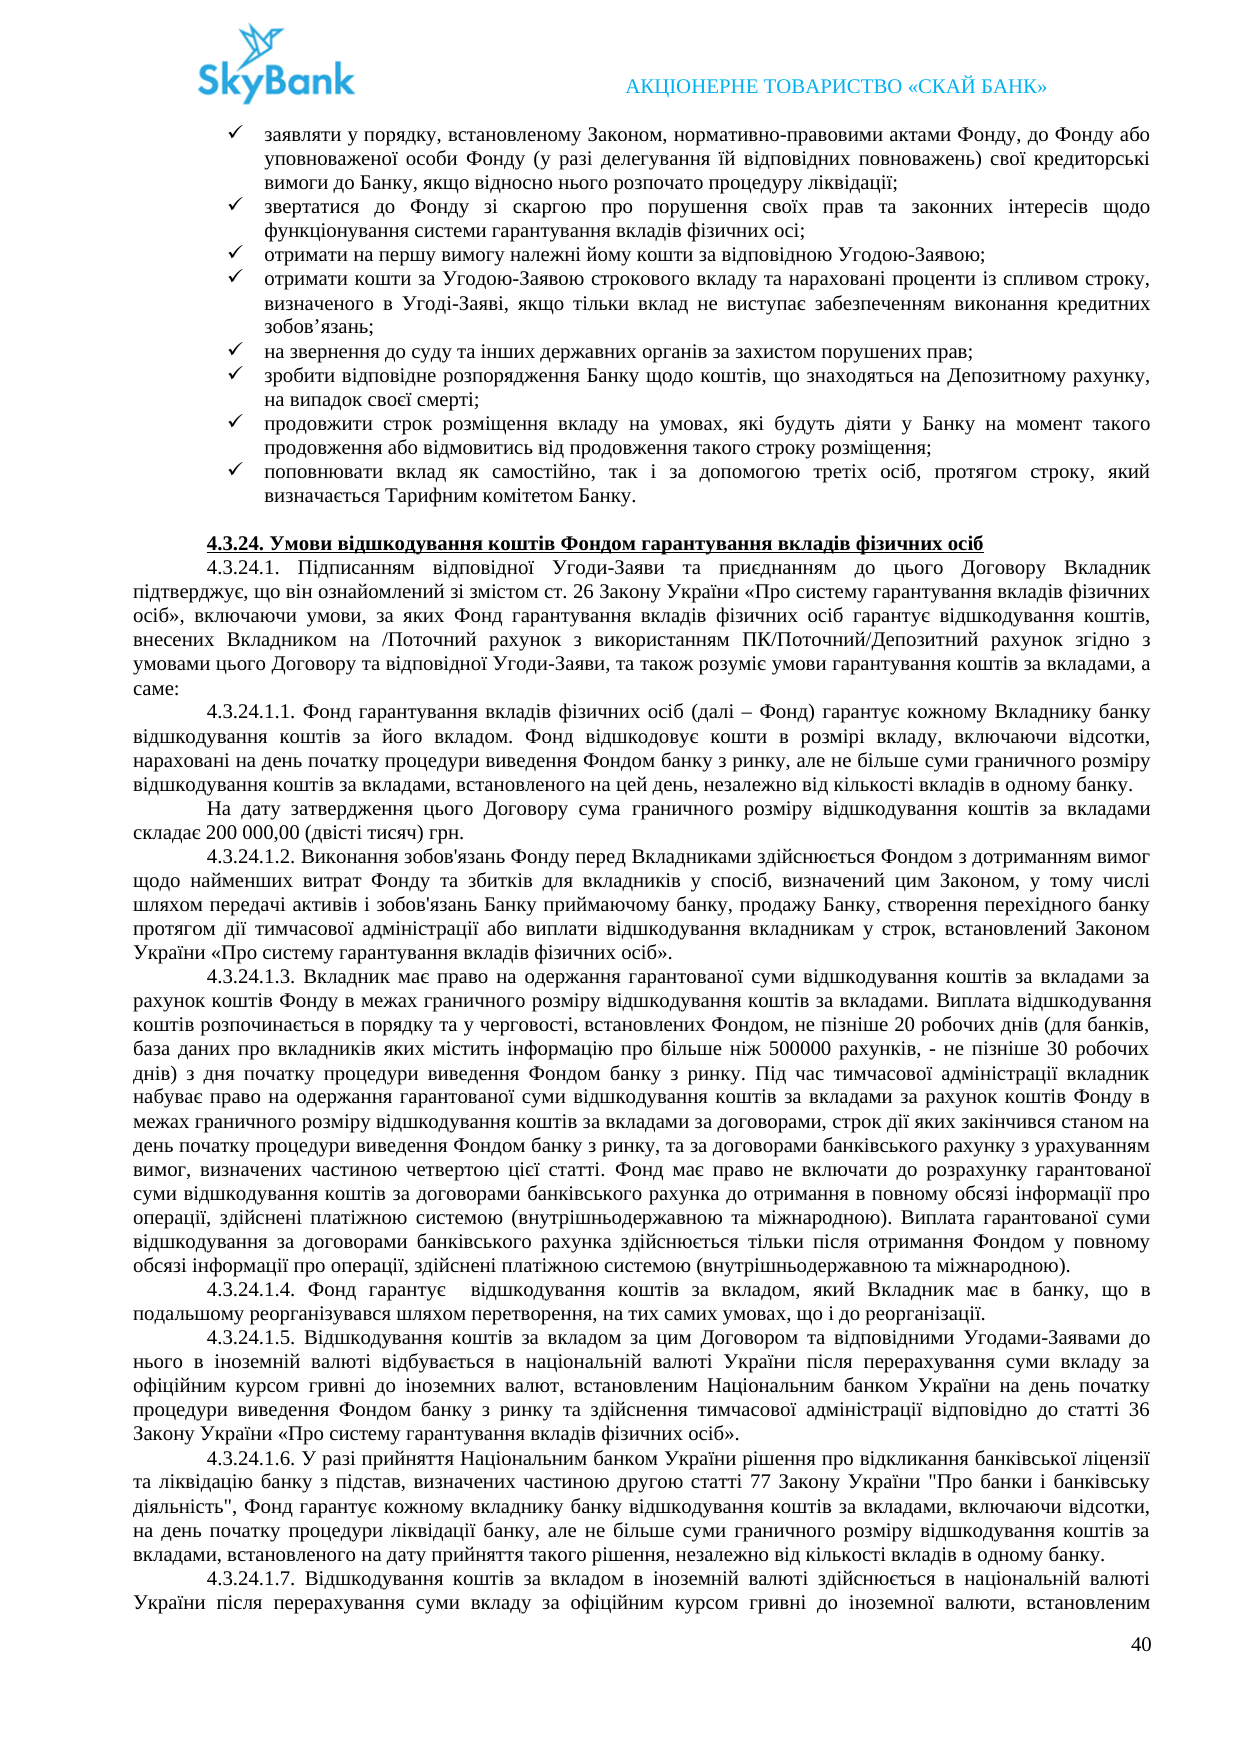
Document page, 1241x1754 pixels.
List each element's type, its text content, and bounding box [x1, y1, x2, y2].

text 4.3.24.1.2. Виконання зобов'язань Фонду перед Вкладниками здійснюється Фондом з дотриманням вимог щодо найменших витрат Фонду та збитків для вкладників у спосіб, визначений цим Законом, у тому числі шляхом передачі активів і зобов'язань Банку приймаючому банку, продажу Банку, створення перехідного банку протягом дії тимчасової адміністрації або виплати відшкодування вкладникам у строк, встановлений Законом України «Про систему гарантування вкладів фізичних осіб». [133, 844, 1152, 964]
text 4.3.24.1. Підписанням відповідної Угоди-Заяви та приєднанням до цього Договору Вкладник підтверджує, що він ознайомлений зі змістом ст. 26 Закону України «Про систему гарантування вкладів фізичних осіб», включаючи умови, за яких Фонд гарантування вкладів фізичних осіб гарантує відшкодування коштів, внесених Вкладником на /Поточний рахунок з використанням ПК/Поточний/Депозитний рахунок згідно з умовами цього Договору та відповідної Угоди-Заяви, та також розуміє умови гарантування коштів за вкладами, а саме: [133, 555, 1152, 699]
list на звернення до суду та інших державних органів за захистом порушених прав; [227, 338, 1152, 363]
text 4.3.24.1.1. Фонд гарантування вкладів фізичних осіб (далі – Фонд) гарантує кожному Вкладнику банку відшкодування коштів за його вкладом. Фонд відшкодовує кошти в розмірі вкладу, включаючи відсотки, нараховані на день початку процедури виведення Фондом банку з ринку, але не більше суми граничного розміру відшкодування коштів за вкладами, встановленого на цей день, незалежно від кількості вкладів в одному банку. [133, 699, 1152, 796]
picture [860, 79, 866, 91]
list продовжити строк розміщення вкладу на умовах, які будуть діяти у Банку на момент такого продовження або відмовитись від продовження такого строку розміщення; [227, 411, 1152, 459]
text 4.3.24.1.5. Відшкодування коштів за вкладом за цим Договором та відповідними Угодами-Заявами до нього в іноземній валюті відбувається в національній валюті України після перерахування суми вкладу за офіційним курсом гривні до іноземних валют, встановленим Національним банком України на день початку процедури виведення Фондом банку з ринку та здійснення тимчасової адміністрації відповідно до статті 36 Закону України «Про систему гарантування вкладів фізичних осіб». [133, 1325, 1152, 1445]
picture [996, 82, 1001, 90]
list отримати на першу вимогу належні йому кошти за відповідною Угодою-Заявою; [227, 242, 1152, 266]
picture [947, 82, 954, 91]
list заявляти у порядку, встановленому Законом, нормативно-правовими актами Фонду, до Фонду або уповноваженої особи Фонду (у разі делегування їй відповідних повноважень) свої кредиторські вимоги до Банку, якщо відносно нього розпочато процедуру ліквідації; [227, 122, 1152, 194]
text 4.3.24. Умови відшкодування коштів Фондом гарантування вкладів фізичних осіб [133, 531, 1152, 555]
text 4.3.24.1.4. Фонд гарантує відшкодування коштів за вкладом, який Вкладник має в банку, що в подальшому реорганізувався шляхом перетворення, на тих самих умовах, що і до реорганізації. [133, 1277, 1152, 1325]
list зробити відповідне розпорядження Банку щодо коштів, що знаходяться на Депозитному рахунку, на випадок своєї смерті; [227, 363, 1152, 411]
text На дату затвердження цього Договору сума граничного розміру відшкодування коштів за вкладами складає 200 000,00 (двісті тисяч) грн. [133, 796, 1152, 844]
list поповнювати вклад як самостійно, так і за допомогою третіх осіб, протягом строку, який визначається Тарифним комітетом Банку. [227, 459, 1152, 507]
text 4.3.24.1.6. У разі прийняття Національним банком України рішення про відкликання банківської ліцензії та ліквідацію банку з підстав, визначених частиною другою статті 77 Закону України "Про банки і банківську діяльність", Фонд гарантує кожному вкладнику банку відшкодування коштів за вкладами, включаючи відсотки, на день початку процедури ліквідації банку, але не більше суми граничного розміру відшкодування коштів за вкладами, встановленого на дату прийняття такого рішення, незалежно від кількості вкладів в одному банку. [133, 1445, 1152, 1566]
picture [178, 12, 385, 117]
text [133, 1566, 1152, 1614]
text 4.3.24.1.3. Вкладник має право на одержання гарантованої суми відшкодування коштів за вкладами за рахунок коштів Фонду в межах граничного розміру відшкодування коштів за вкладами. Виплата відшкодування коштів розпочинається в порядку та у черговості, встановлених Фондом, не пізніше 20 робочих днів (для банків, база даних про вкладників яких містить інформацію про більше ніж 500000 рахунків, - не пізніше 30 робочих днів) з дня початку процедури виведення Фондом банку з ринку. Під час тимчасової адміністрації вкладник набуває право на одержання гарантованої суми відшкодування коштів за вкладами за рахунок коштів Фонду в межах граничного розміру відшкодування коштів за вкладами за договорами, строк дії яких закінчився станом на день початку процедури виведення Фондом банку з ринку, та за договорами банківського рахунку з урахуванням вимог, визначених частиною четвертою цієї статті. Фонд має право не включати до розрахунку гарантованої суми відшкодування коштів за договорами банківського рахунка до отримання в повному обсязі інформації про операції, здійснені платіжною системою (внутрішньодержавною та міжнародною). Виплата гарантованої суми відшкодування за договорами банківського рахунка здійснюється тільки після отримання Фондом у повному обсязі інформації про операції, здійснені платіжною системою (внутрішньодержавною та міжнародною). [133, 964, 1152, 1277]
list звертатися до Фонду зі скаргою про порушення своїх прав та законних інтересів щодо функціонування системи гарантування вкладів фізичних осі; [227, 194, 1152, 242]
list отримати кошти за Угодою-Заявою строкового вкладу та нараховані проценти із спливом строку, визначеного в Угоді-Заяві, якщо тільки вклад не виступає забезпеченням виконання кредитних зобов’язань; [227, 266, 1152, 338]
